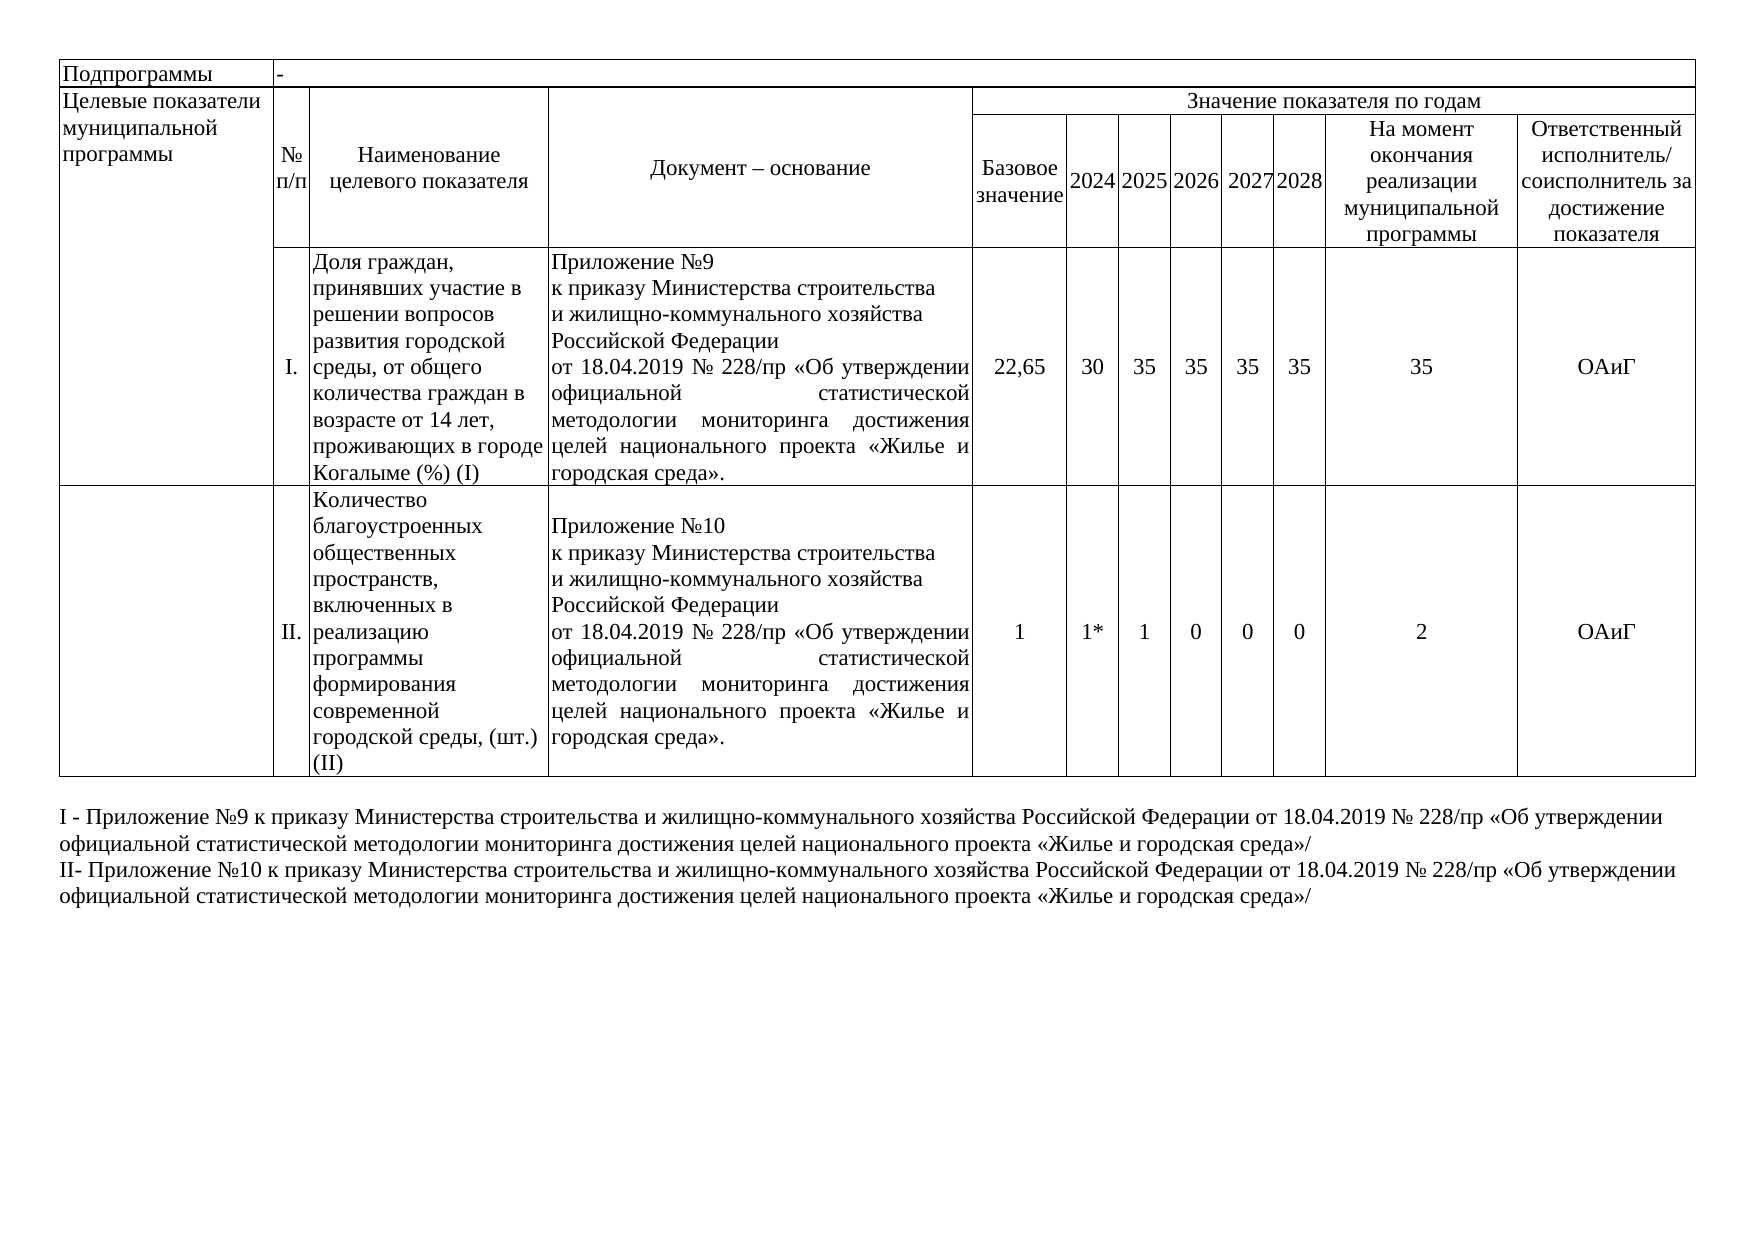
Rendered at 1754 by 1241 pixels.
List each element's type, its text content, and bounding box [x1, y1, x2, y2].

table_cell 2025 [1119, 115, 1170, 247]
table_cell Приложение №10 к приказу Министерства строительства и жилищно-коммунального хозяйства Российской Федерации от 18.04.2019 № 228/пр «Об утверждении официальной статистической методологии мониторинга достижения целей национального проекта «Жилье и городская среда». [549, 486, 972, 776]
table_cell ОАиГ [1518, 248, 1695, 485]
table_cell № п/п [274, 88, 309, 247]
table_cell Значение показателя по годам [973, 88, 1695, 114]
table_cell 2 [1326, 486, 1517, 776]
table_cell II. [274, 486, 309, 776]
table_header - [274, 60, 1695, 86]
table_cell Количество благоустроенных общественных пространств, включенных в реализацию программы формирования современной городской среды, (шт.) (II) [310, 486, 548, 776]
table_cell 35 [1119, 248, 1170, 485]
table_cell 35 [1222, 248, 1273, 485]
table_cell Наименование целевого показателя [310, 88, 548, 247]
table_cell Приложение №9 к приказу Министерства строительства и жилищно-коммунального хозяйства Российской Федерации от 18.04.2019 № 228/пр «Об утверждении официальной статистической методологии мониторинга достижения целей национального проекта «Жилье и городская среда». [549, 248, 972, 485]
text I - Приложение №9 к приказу Министерства строительства и жилищно-коммунального хозяйства Российской Федерации от 18.04.2019 № 228/пр «Об утверждении официальной статистической методологии мониторинга достижения целей национального проекта «Жилье и городская среда»/ [59, 803, 1695, 856]
table_cell I. [274, 248, 309, 485]
table_cell 2027 [1222, 115, 1273, 247]
table_cell 1 [1119, 486, 1170, 776]
table_cell На момент окончания реализации муниципальной программы [1326, 115, 1517, 247]
text II- Приложение №10 к приказу Министерства строительства и жилищно-коммунального хозяйства Российской Федерации от 18.04.2019 № 228/пр «Об утверждении официальной статистической методологии мониторинга достижения целей национального проекта «Жилье и городская среда»/ [59, 856, 1695, 909]
table_cell 35 [1326, 248, 1517, 485]
table_cell 22,65 [973, 248, 1066, 485]
table_cell 2024 [1067, 115, 1118, 247]
table_cell 1* [1067, 486, 1118, 776]
table_cell 35 [1274, 248, 1325, 485]
table_cell ОАиГ [1518, 486, 1695, 776]
table_cell Документ – основание [549, 88, 972, 247]
table_cell 2026 [1171, 115, 1221, 247]
table_cell 2028 [1274, 115, 1325, 247]
table_cell Целевые показатели муниципальной программы [60, 88, 273, 485]
table_cell 1 [973, 486, 1066, 776]
table_cell Ответственный исполнитель/ соисполнитель за достижение показателя [1518, 115, 1695, 247]
table_cell 0 [1171, 486, 1221, 776]
table_cell Доля граждан, принявших участие в решении вопросов развития городской среды, от общего количества граждан в возрасте от 14 лет, проживающих в городе Когалыме (%) (I) [310, 248, 548, 485]
table_cell 30 [1067, 248, 1118, 485]
table_cell 35 [1171, 248, 1221, 485]
table_cell 0 [1274, 486, 1325, 776]
table_header Подпрограммы [60, 60, 273, 86]
table_cell Базовое значение [973, 115, 1066, 247]
table_cell [60, 486, 273, 776]
table_cell 0 [1222, 486, 1273, 776]
